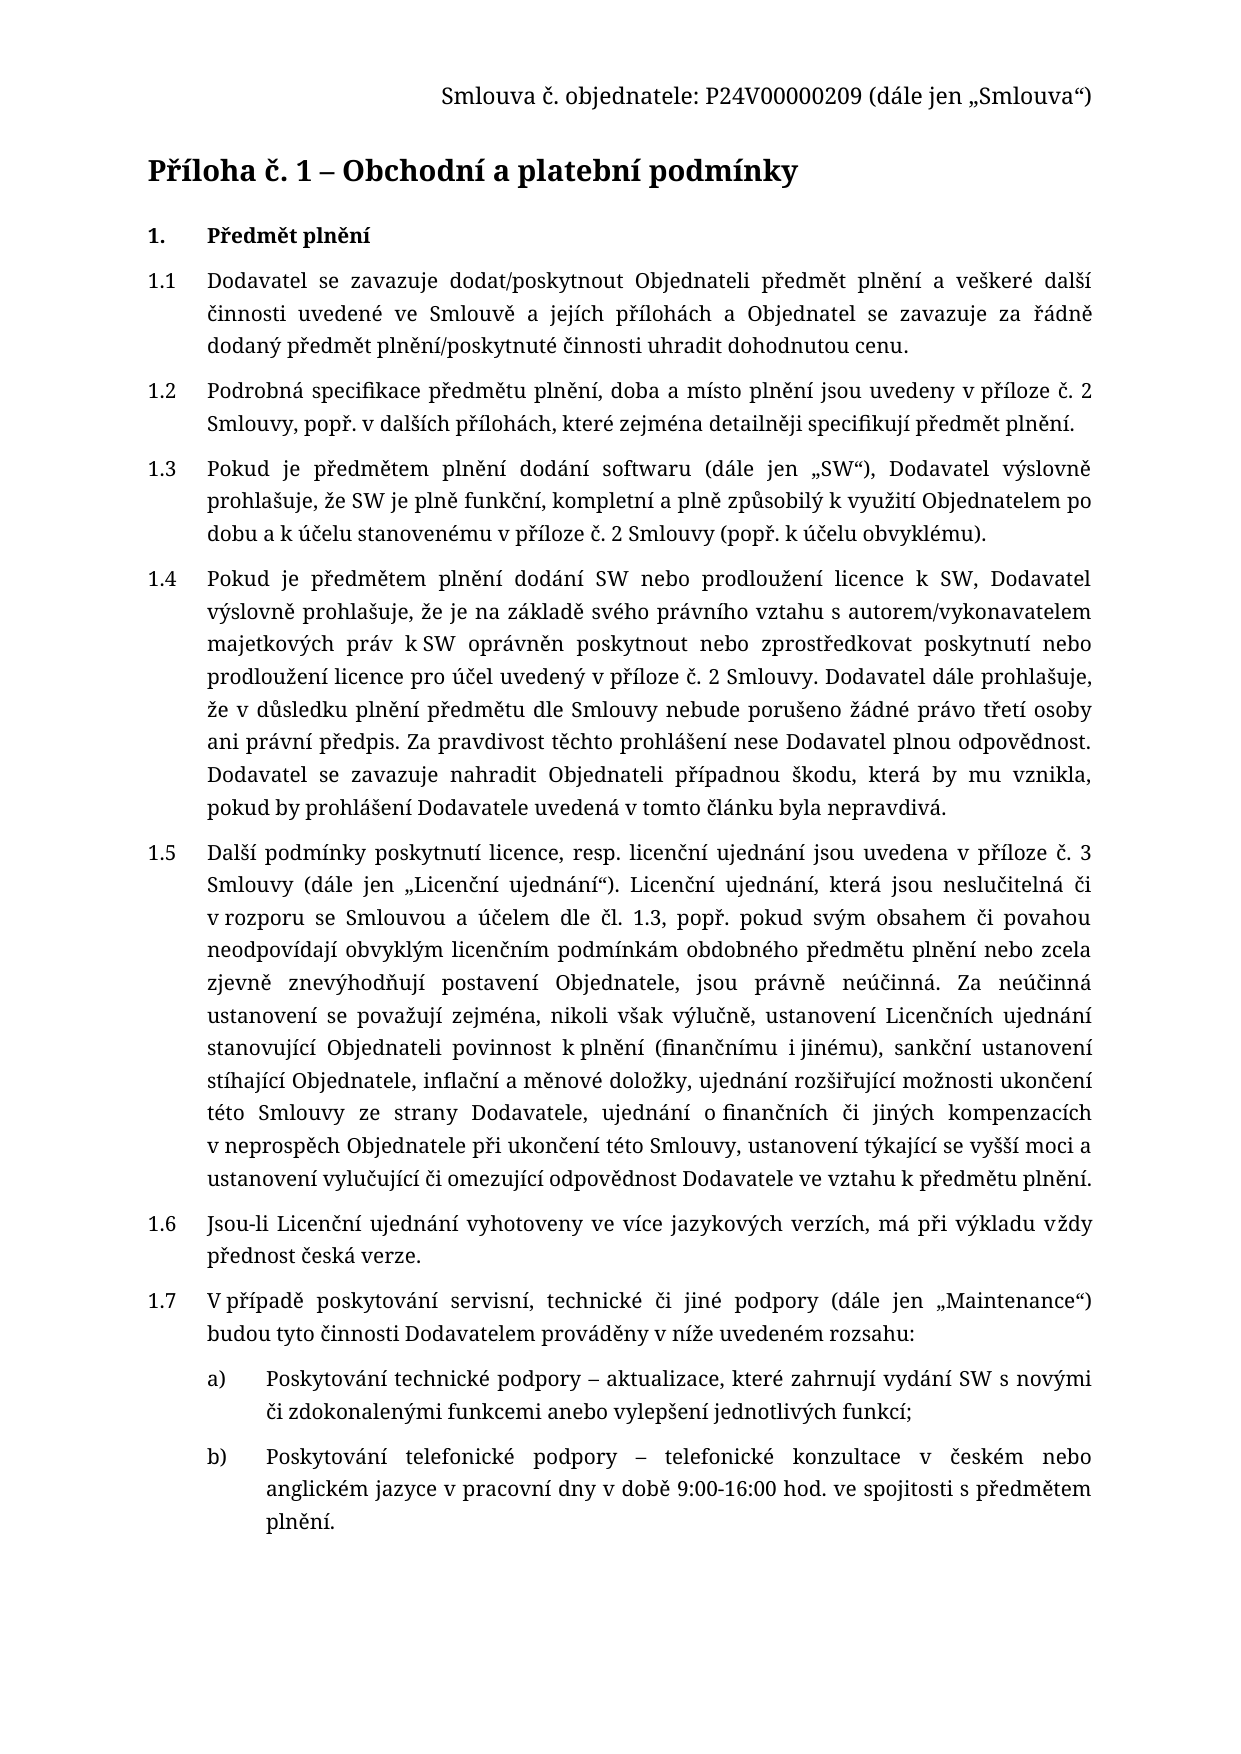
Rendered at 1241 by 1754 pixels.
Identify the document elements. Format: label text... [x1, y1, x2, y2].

list Jsou-li Licenční ujednání vyhotoveny ve více jazykových verzích, má při výkladu vždy přednost česká verze. [148, 1209, 1092, 1270]
list V případě poskytování servisní, technické či jiné podpory (dále jen „Maintenance“) budou tyto činnosti Dodavatelem prováděny v níže uvedeném rozsahu: [148, 1287, 1092, 1348]
list Další podmínky poskytnutí licence, resp. licenční ujednání jsou uvedena v příloze č. 3 Smlouvy (dále jen „Licenční ujednání“). Licenční ujednání, která jsou neslučitelná či v rozporu se Smlouvou a účelem dle čl. 1.3, popř. pokud svým obsahem či povahou neodpovídají obvyklým licenčním podmínkám obdobného předmětu plnění nebo zcela zjevně znevýhodňují postavení Objednatele, jsou právně neúčinná. Za neúčinná ustanovení se považují zejména, nikoli však výlučně, ustanovení Licenčních ujednání stanovující Objednateli povinnost k plnění (finančnímu i jinému), sankční ustanovení stíhající Objednatele, inflační a měnové doložky, ujednání rozšiřující možnosti ukončení této Smlouvy ze strany Dodavatele, ujednání o finančních či jiných kompenzacích v neprospěch Objednatele při ukončení této Smlouvy, ustanovení týkající se vyšší moci a ustanovení vylučující či omezující odpovědnost Dodavatele ve vztahu k předmětu plnění. [148, 838, 1092, 1192]
list Poskytování telefonické podpory – telefonické konzultace v českém nebo anglickém jazyce v pracovní dny v době 9:00-16:00 hod. ve spojitosti s předmětem plnění. [207, 1442, 1092, 1536]
list Pokud je předmětem plnění dodání softwaru (dále jen „SW“), Dodavatel výslovně prohlašuje, že SW je plně funkční, kompletní a plně způsobilý k využití Objednatelem po dobu a k účelu stanovenému v příloze č. 2 Smlouvy (popř. k účelu obvyklému). [148, 454, 1092, 548]
list Dodavatel se zavazuje dodat/poskytnout Objednateli předmět plnění a veškeré další činnosti uvedené ve Smlouvě a jejích přílohách a Objednatel se zavazuje za řádně dodaný předmět plnění/poskytnuté činnosti uhradit dohodnutou cenu. [148, 266, 1092, 360]
text Příloha č. 1 – Obchodní a platební podmínky [148, 150, 1092, 190]
list Podrobná specifikace předmětu plnění, doba a místo plnění jsou uvedeny v příloze č. 2 Smlouvy, popř. v dalších přílohách, které zejména detailněji specifikují předmět plnění. [148, 376, 1092, 437]
list Poskytování technické podpory – aktualizace, které zahrnují vydání SW s novými či zdokonalenými funkcemi anebo vylepšení jednotlivých funkcí; [207, 1364, 1092, 1425]
list Pokud je předmětem plnění dodání SW nebo prodloužení licence k SW, Dodavatel výslovně prohlašuje, že je na základě svého právního vztahu s autorem/vykonavatelem majetkových práv k SW oprávněn poskytnout nebo zprostředkovat poskytnutí nebo prodloužení licence pro účel uvedený v příloze č. 2 Smlouvy. Dodavatel dále prohlašuje, že v důsledku plnění předmětu dle Smlouvy nebude porušeno žádné právo třetí osoby ani právní předpis. Za pravdivost těchto prohlášení nese Dodavatel plnou odpovědnost. Dodavatel se zavazuje nahradit Objednateli případnou škodu, která by mu vznikla, pokud by prohlášení Dodavatele uvedená v tomto článku byla nepravdivá. [148, 564, 1092, 821]
list Předmět plnění [148, 221, 1092, 249]
